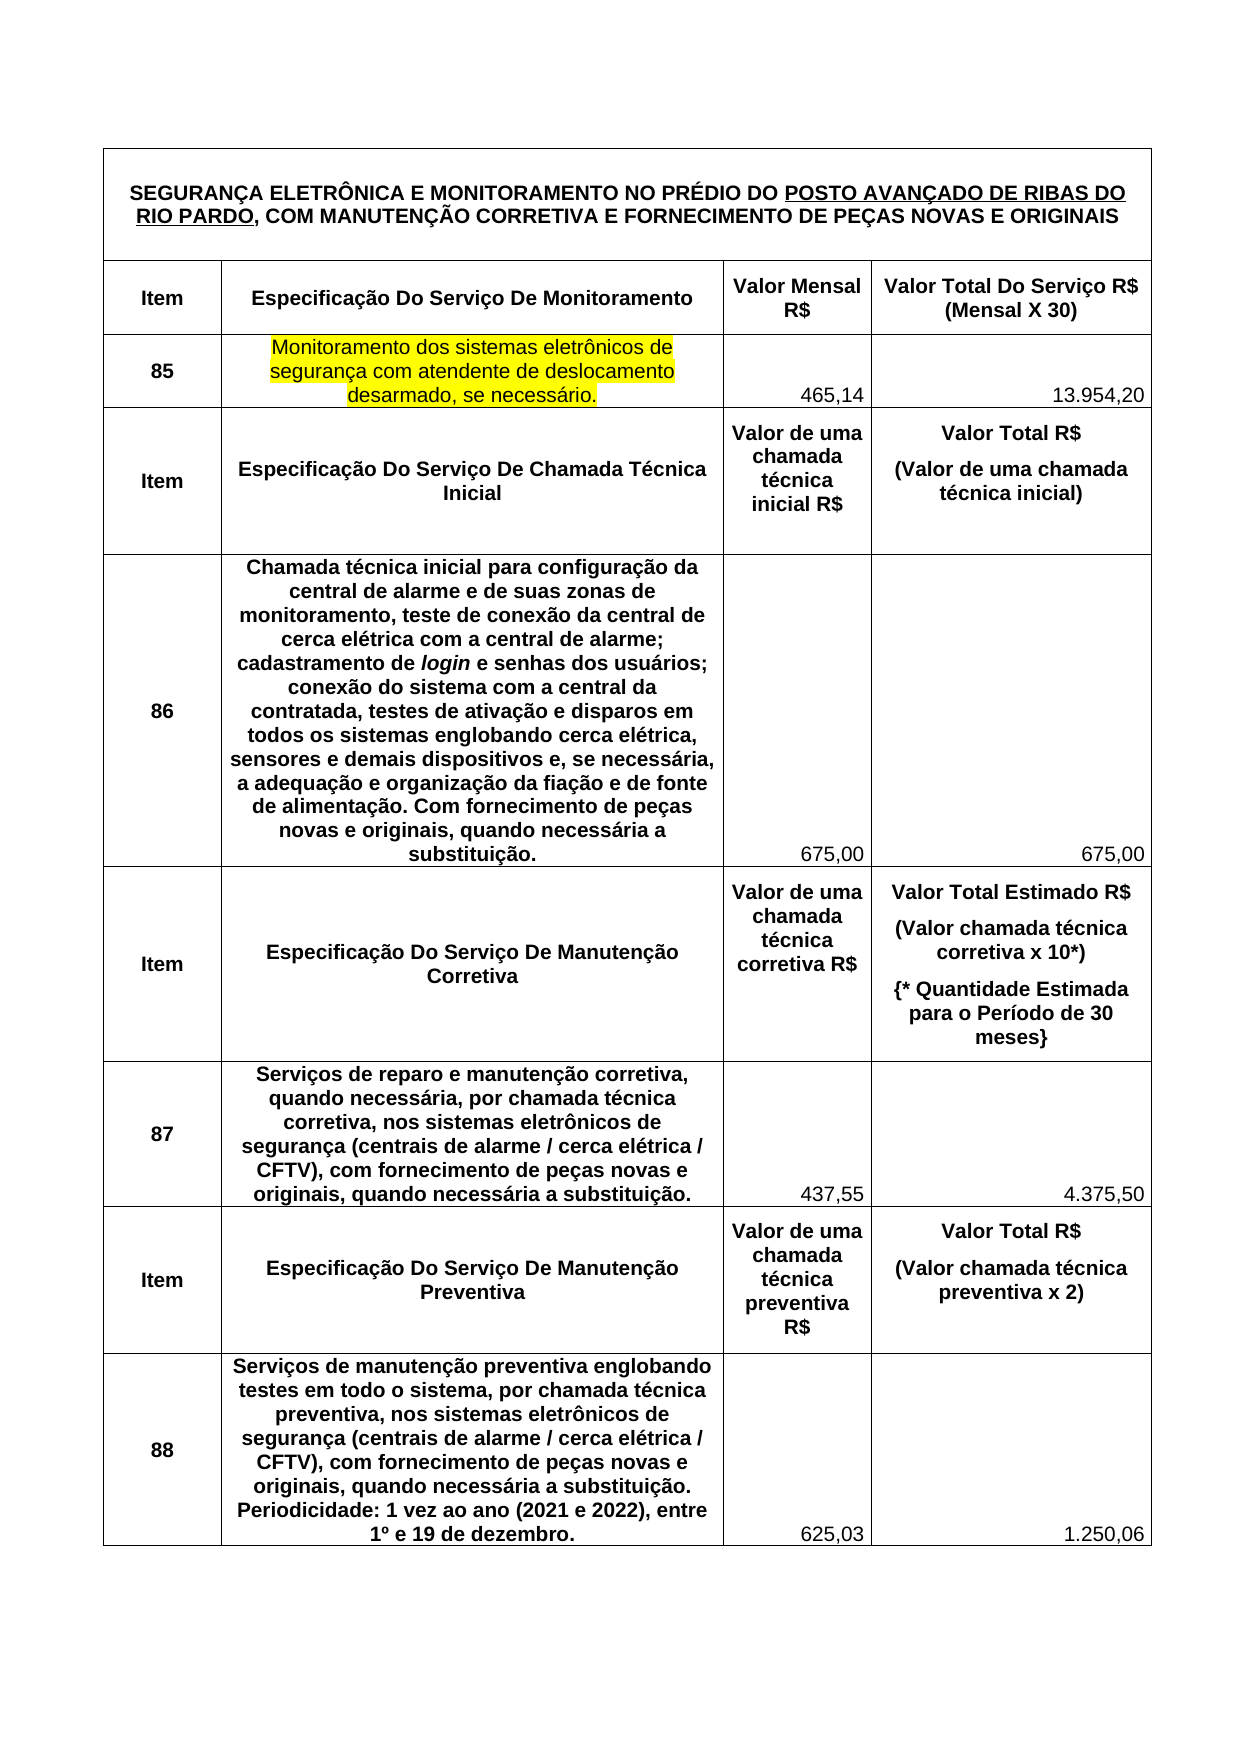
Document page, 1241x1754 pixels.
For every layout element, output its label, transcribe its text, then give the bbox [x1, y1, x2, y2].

table_cell Item [104, 867, 221, 1061]
table_cell Valor Total Do Serviço R$ (Mensal X 30) [872, 261, 1151, 334]
table_cell Especificação Do Serviço De Manutenção Corretiva [222, 867, 723, 1061]
table_cell Monitoramento dos sistemas eletrônicos de segurança com atendente de deslocamento desarmado, se necessário. [597, 335, 723, 407]
table_cell 465,14 [724, 335, 871, 407]
table_cell 85 [104, 335, 221, 407]
table_cell Valor Total R$ (Valor chamada técnica preventiva x 2) [872, 1207, 1151, 1353]
table_cell Monitoramento dos sistemas eletrônicos de segurança com atendente de deslocamento desarmado, se necessário. [222, 335, 347, 407]
table_cell Item [104, 1207, 221, 1353]
table_cell Serviços de reparo e manutenção corretiva, quando necessária, por chamada técnica corretiva, nos sistemas eletrônicos de segurança (centrais de alarme / cerca elétrica / CFTV), com fornecimento de peças novas e originais, quando necessária a substituição. [222, 1062, 723, 1206]
table_cell Valor Mensal R$ [724, 261, 871, 334]
table_cell 437,55 [724, 1062, 871, 1206]
table_cell Chamada técnica inicial para configuração da central de alarme e de suas zonas de monitoramento, teste de conexão da central de cerca elétrica com a central de alarme; cadastramento de login e senhas dos usuários; conexão do sistema com a central da contratada, testes de ativação e disparos em todos os sistemas englobando cerca elétrica, sensores e demais dispositivos e, se necessária, a adequação e organização da fiação e de fonte de alimentação. Com fornecimento de peças novas e originais, quando necessária a substituição. [222, 555, 723, 866]
table_cell Item [104, 408, 221, 554]
table_cell Valor de uma chamada técnica preventiva R$ [724, 1207, 871, 1353]
table_header SEGURANÇA ELETRÔNICA E MONITORAMENTO NO PRÉDIO DO POSTO AVANÇADO DE RIBAS DO RIO PARDO, COM MANUTENÇÃO CORRETIVA E FORNECIMENTO DE PEÇAS NOVAS E ORIGINAIS [104, 149, 1151, 260]
table_cell Valor Total R$ (Valor de uma chamada técnica inicial) [872, 408, 1151, 554]
table_cell Valor Total Estimado R$ (Valor chamada técnica corretiva x 10*) {* Quantidade Estimada para o Período de 30 meses} [872, 867, 1151, 1061]
table_cell Item [104, 261, 221, 334]
table_cell 87 [104, 1062, 221, 1206]
table_cell Valor de uma chamada técnica inicial R$ [724, 408, 871, 554]
table_cell 1.250,06 [872, 1354, 1151, 1545]
table_cell 625,03 [724, 1354, 871, 1545]
table_cell 4.375,50 [872, 1062, 1151, 1206]
table_cell 675,00 [724, 555, 871, 866]
table_cell 675,00 [872, 555, 1151, 866]
table_cell Especificação Do Serviço De Manutenção Preventiva [222, 1207, 723, 1353]
table_cell 13.954,20 [872, 335, 1151, 407]
table_cell Especificação Do Serviço De Monitoramento [222, 261, 723, 334]
table_cell Valor de uma chamada técnica corretiva R$ [724, 867, 871, 1061]
table_cell Especificação Do Serviço De Chamada Técnica Inicial [222, 408, 723, 554]
table_cell 86 [104, 555, 221, 866]
table_cell Serviços de manutenção preventiva englobando testes em todo o sistema, por chamada técnica preventiva, nos sistemas eletrônicos de segurança (centrais de alarme / cerca elétrica / CFTV), com fornecimento de peças novas e originais, quando necessária a substituição. Periodicidade: 1 vez ao ano (2021 e 2022), entre 1º e 19 de dezembro. [222, 1354, 723, 1545]
table_cell 88 [104, 1354, 221, 1545]
